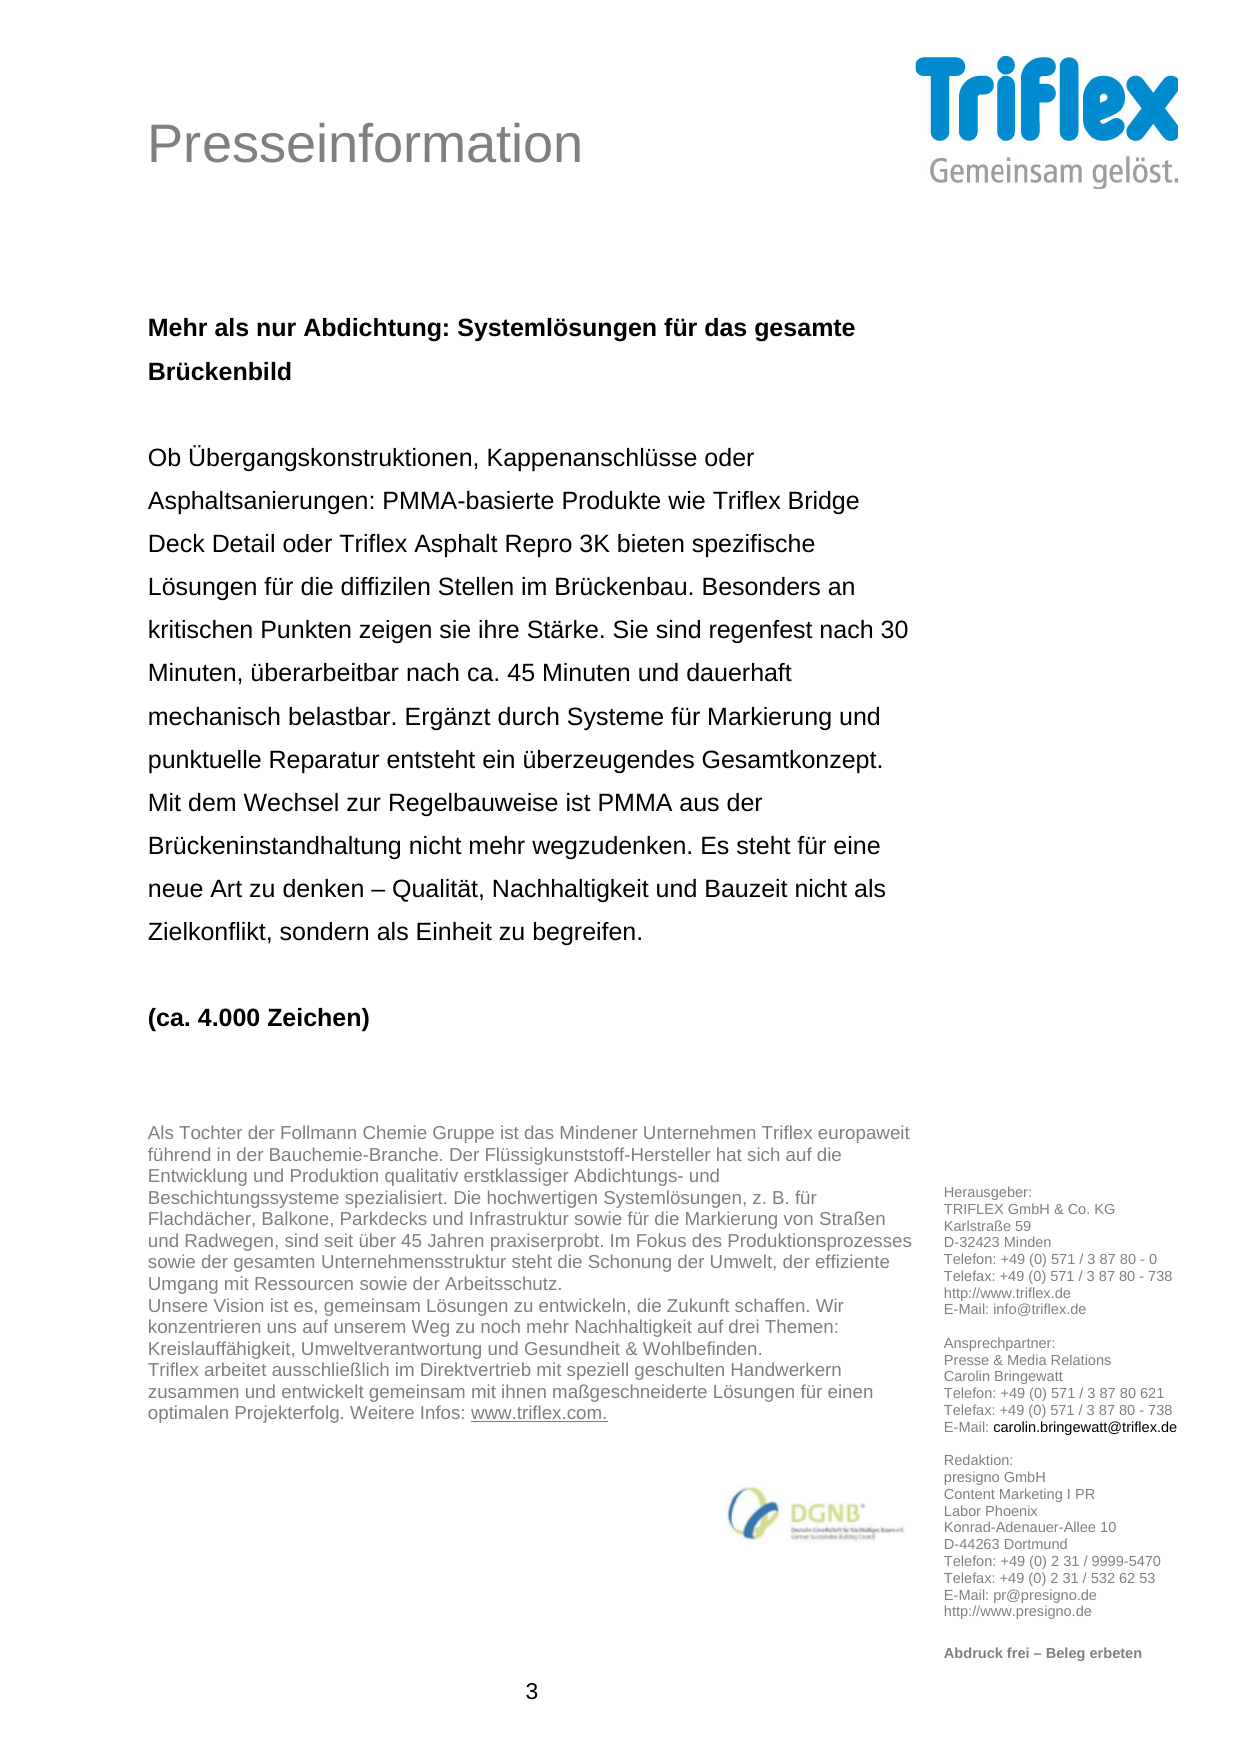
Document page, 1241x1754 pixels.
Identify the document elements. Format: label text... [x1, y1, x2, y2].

text Ob Übergangskonstruktionen, Kappenanschlüsse oder Asphaltsanierungen: PMMA-basierte Produkte wie Triflex Bridge Deck Detail oder Triflex Asphalt Repro 3K bieten spezifische Lösungen für die diffizilen Stellen im Brückenbau. Besonders an kritischen Punkten zeigen sie ihre Stärke. Sie sind regenfest nach 30 Minuten, überarbeitbar nach ca. 45 Minuten und dauerhaft mechanisch belastbar. Ergänzt durch Systeme für Markierung und punktuelle Reparatur entsteht ein überzeugendes Gesamtkonzept. [148, 443, 916, 773]
picture [716, 1463, 913, 1566]
text (ca. 4.000 Zeichen) [148, 1003, 916, 1032]
picture [915, 56, 1178, 189]
text Triflex arbeitet ausschließlich im Direktvertrieb mit speziell geschulten Handwerkern zusammen und entwickelt gemeinsam mit ihnen maßgeschneiderte Lösungen für einen optimalen Projekterfolg. Weitere Infos: www.triflex.com. [148, 1359, 916, 1424]
text Mehr als nur Abdichtung: Systemlösungen für das gesamte Brückenbild [148, 313, 916, 385]
text Mit dem Wechsel zur Regelbauweise ist PMMA aus der Brückeninstandhaltung nicht mehr wegzudenken. Es steht für eine neue Art zu denken – Qualität, Nachhaltigkeit und Bauzeit nicht als Zielkonflikt, sondern als Einheit zu begreifen. [148, 788, 916, 946]
picture [1166, 93, 1178, 123]
text Als Tochter der Follmann Chemie Gruppe ist das Mindener Unternehmen Triflex europaweit führend in der Bauchemie-Branche. Der Flüssigkunststoff-Hersteller hat sich auf die Entwicklung und Produktion qualitativ erstklassiger Abdichtungs- und Beschichtungssysteme spezialisiert. Die hochwertigen Systemlösungen, z. B. für Flachdächer, Balkone, Parkdecks und Infrastruktur sowie für die Markierung von Straßen und Radwegen, sind seit über 45 Jahren praxiserprobt. Im Fokus des Produktionsprozesses sowie der gesamten Unternehmensstruktur steht die Schonung der Umwelt, der effiziente Umgang mit Ressourcen sowie der Arbeitsschutz. [148, 1122, 916, 1294]
text Unsere Vision ist es, gemeinsam Lösungen zu entwickeln, die Zukunft schaffen. Wir konzentrieren uns auf unserem Weg zu noch mehr Nachhaltigkeit auf drei Themen: Kreislauffähigkeit, Umweltverantwortung und Gesundheit & Wohlbefinden. [148, 1294, 916, 1359]
